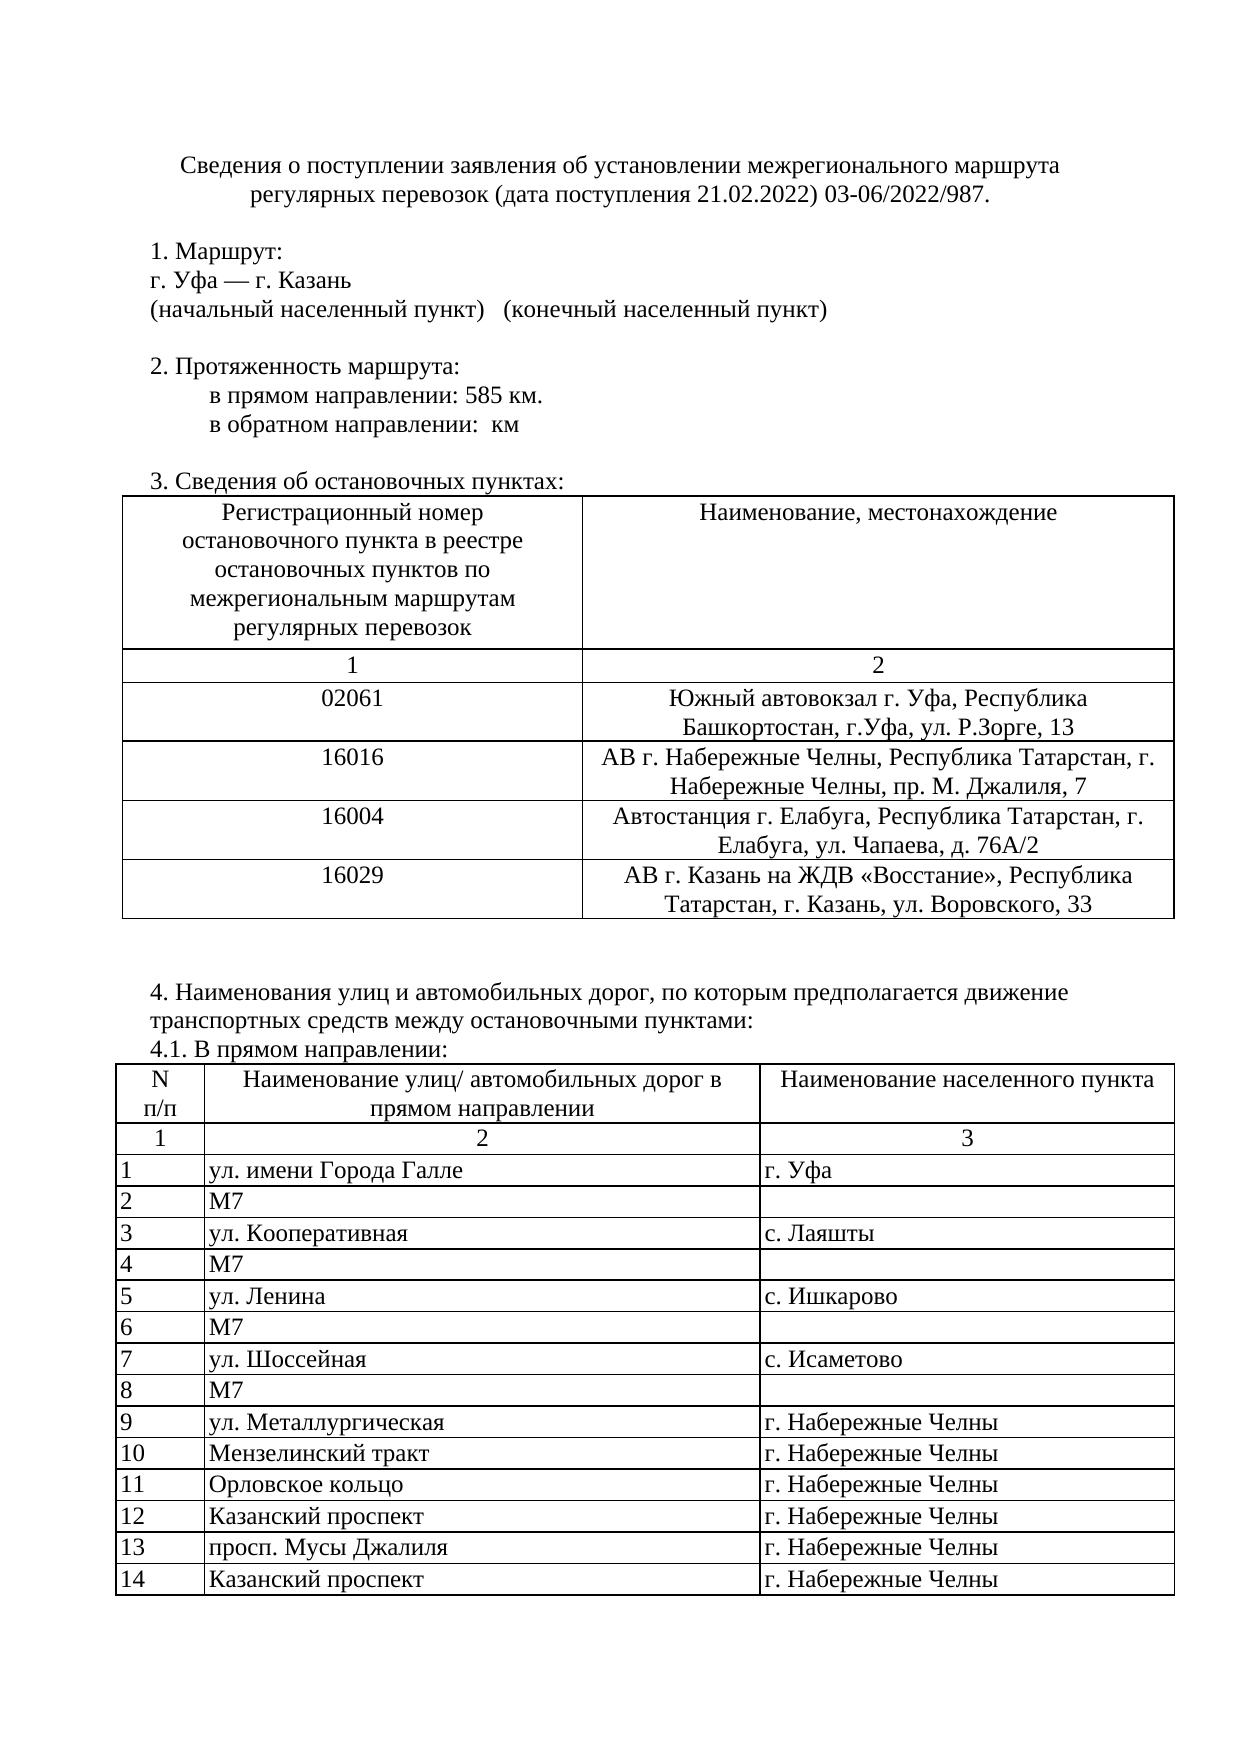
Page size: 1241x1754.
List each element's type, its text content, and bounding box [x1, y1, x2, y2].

table_cell 2 [117, 1187, 204, 1216]
table_cell с. Исаметово [761, 1344, 1174, 1374]
table_cell 2 [205, 1124, 759, 1153]
table_cell 3 [117, 1218, 204, 1248]
table_cell 16004 [123, 801, 582, 858]
table_cell 16016 [123, 742, 582, 799]
text 4. Наименования улиц и автомобильных дорог, по которым предполагается движение транспортных средств между остановочными пунктами: [150, 977, 1090, 1034]
table_cell Орловское кольцо [205, 1470, 759, 1499]
text в обратном направлении: км [150, 409, 1090, 437]
table_cell 13 [117, 1533, 204, 1562]
table_cell M7 [205, 1250, 759, 1279]
table_cell Южный автовокзал г. Уфа, Республика Башкортостан, г.Уфа, ул. Р.Зорге, 13 [583, 683, 1173, 740]
table_cell 14 [117, 1564, 204, 1594]
text в прямом направлении: 585 км. [150, 380, 1090, 409]
table_cell АВ г. Набережные Челны, Республика Татарстан, г. Набережные Челны, пр. М. Джалиля, 7 [583, 742, 1173, 799]
table_cell M7 [205, 1375, 759, 1405]
table_cell [761, 1187, 1174, 1216]
table_cell просп. Мусы Джалиля [205, 1533, 759, 1562]
table_cell с. Ишкарово [761, 1281, 1174, 1311]
table_header Регистрационный номер остановочного пункта в реестре остановочных пунктов по межрегиональным маршрутам регулярных перевозок [123, 497, 582, 648]
table_cell 4 [117, 1250, 204, 1279]
table_cell 5 [117, 1281, 204, 1311]
table_cell 16029 [123, 860, 582, 918]
table_cell г. Набережные Челны [761, 1407, 1174, 1437]
table_cell ул. Металлургическая [205, 1407, 759, 1437]
table_cell Казанский проспект [205, 1501, 759, 1531]
table_cell Казанский проспект [205, 1564, 759, 1594]
table_header Наименование, местонахождение [583, 497, 1173, 648]
table_cell 1 [117, 1155, 204, 1185]
table_cell Автостанция г. Елабуга, Республика Татарстан, г. Елабуга, ул. Чапаева, д. 76А/2 [583, 801, 1173, 858]
text 3. Сведения об остановочных пунктах: [150, 466, 1090, 495]
table_cell 8 [117, 1375, 204, 1405]
table_cell г. Уфа [761, 1155, 1174, 1185]
table_cell 2 [583, 650, 1173, 681]
table_cell ул. Ленина [205, 1281, 759, 1311]
table_cell с. Лаяшты [761, 1218, 1174, 1248]
table_cell г. Набережные Челны [761, 1564, 1174, 1594]
table_cell 02061 [123, 683, 582, 740]
table_cell ул. Шоссейная [205, 1344, 759, 1374]
table_cell 10 [117, 1438, 204, 1468]
table_header N п/п [117, 1065, 204, 1122]
table_cell г. Набережные Челны [761, 1533, 1174, 1562]
table_cell 11 [117, 1470, 204, 1499]
table_cell 3 [761, 1124, 1174, 1153]
text 4.1. В прямом направлении: [150, 1034, 1090, 1063]
text 1. Маршрут: [150, 236, 1090, 265]
table_cell ул. имени Города Галле [205, 1155, 759, 1185]
table_cell 9 [117, 1407, 204, 1437]
table_cell [761, 1312, 1174, 1342]
table_cell M7 [205, 1312, 759, 1342]
table_header Наименование населенного пункта [761, 1065, 1174, 1122]
table_cell 1 [117, 1124, 204, 1153]
text г. Уфа — г. Казань [150, 265, 1090, 294]
table_cell г. Набережные Челны [761, 1470, 1174, 1499]
table_header Наименование улиц/ автомобильных дорог в прямом направлении [205, 1065, 759, 1122]
table_cell 1 [123, 650, 582, 681]
table_cell 6 [117, 1312, 204, 1342]
table_cell M7 [205, 1187, 759, 1216]
table_cell 7 [117, 1344, 204, 1374]
table_cell г. Набережные Челны [761, 1501, 1174, 1531]
table_cell АВ г. Казань на ЖДВ «Восстание», Республика Татарстан, г. Казань, ул. Воровского, 33 [583, 860, 1173, 918]
text 2. Протяженность маршрута: [150, 351, 1090, 380]
table_cell Мензелинский тракт [205, 1438, 759, 1468]
text (начальный населенный пункт) (конечный населенный пункт) [150, 294, 1090, 322]
table_cell ул. Кооперативная [205, 1218, 759, 1248]
table_cell 12 [117, 1501, 204, 1531]
text Сведения о поступлении заявления об установлении межрегионального маршрута регулярных перевозок (дата поступления 21.02.2022) 03-06/2022/987. [150, 150, 1090, 207]
table_cell [761, 1250, 1174, 1279]
table_cell [761, 1375, 1174, 1405]
table_cell г. Набережные Челны [761, 1438, 1174, 1468]
